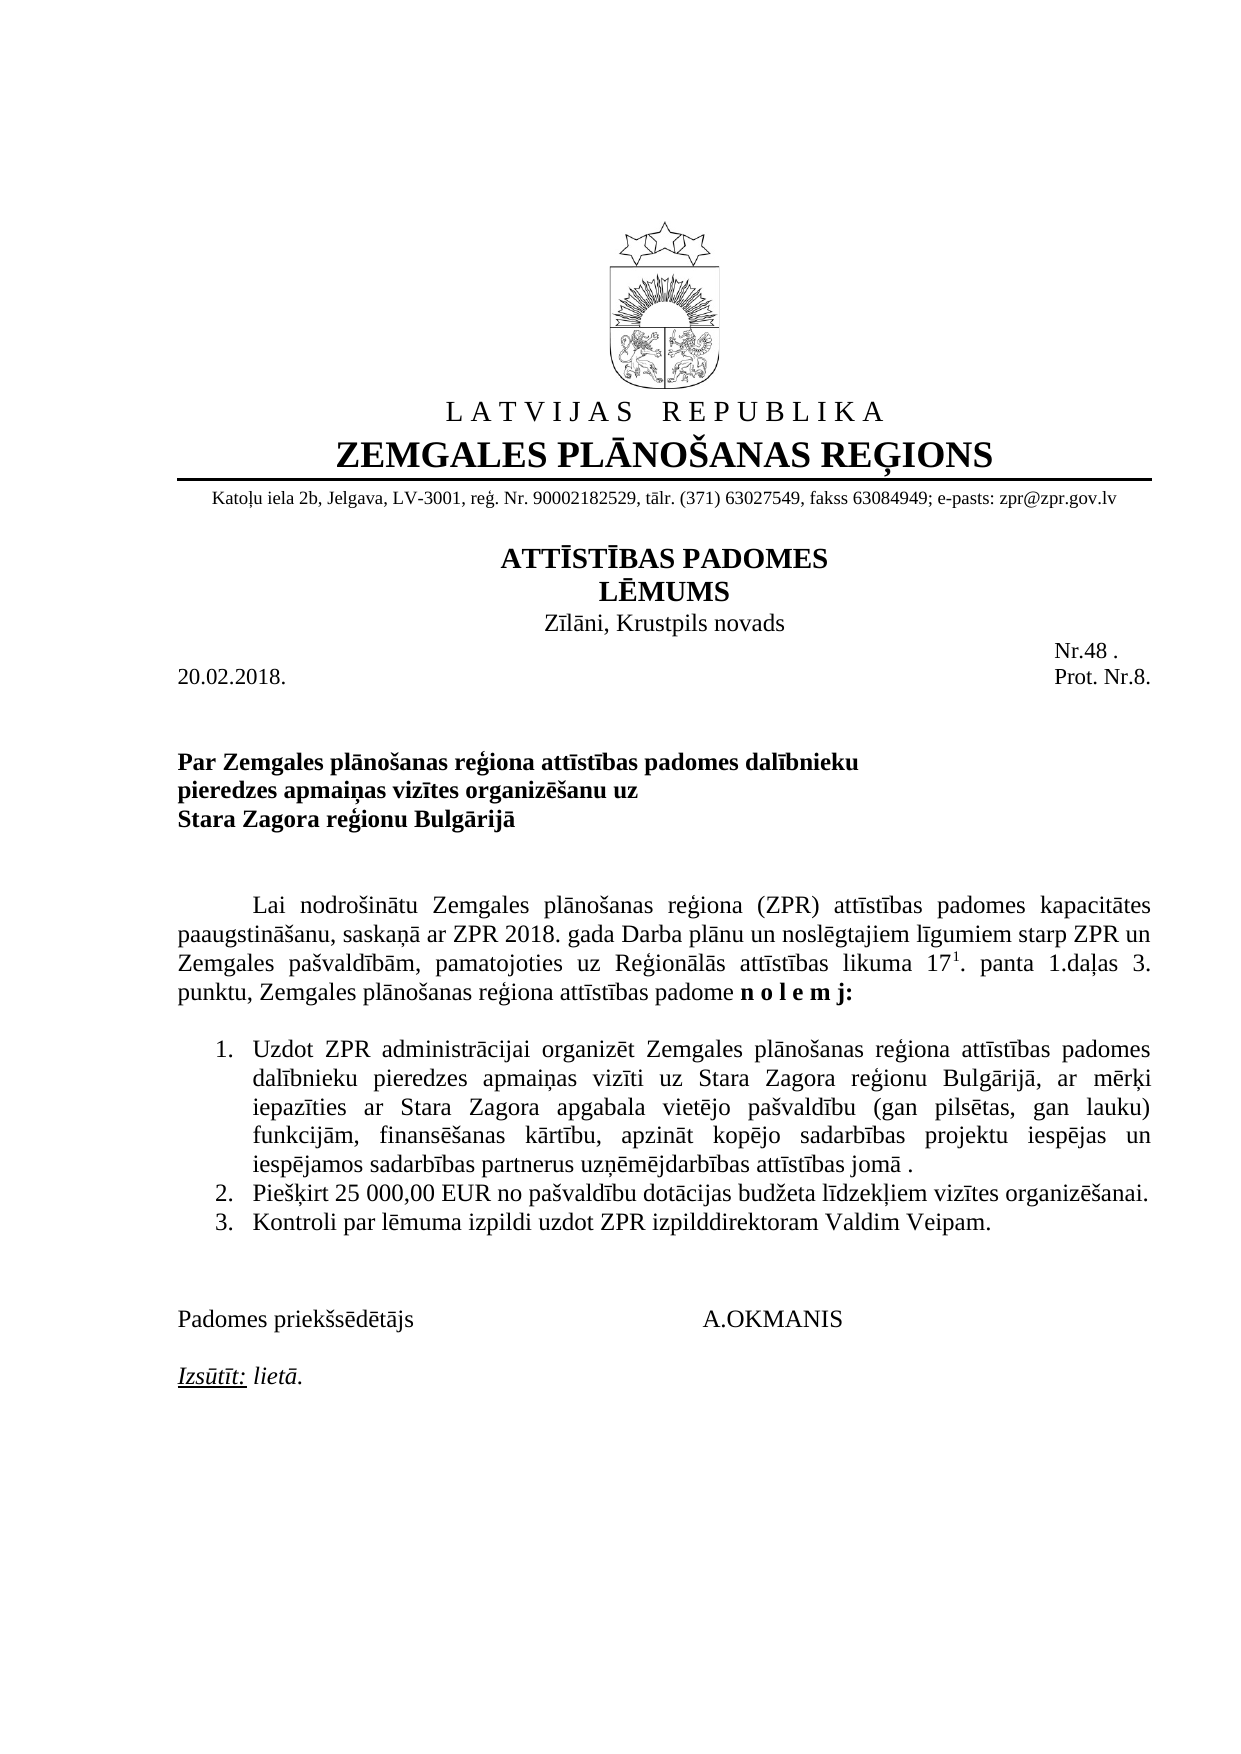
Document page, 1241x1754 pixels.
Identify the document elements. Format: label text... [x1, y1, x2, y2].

text Nr.48 . [177, 637, 1152, 663]
picture [609, 221, 720, 389]
text L A T V I J A S R E P U B L I K A [177, 394, 1152, 427]
text Zīlāni, Krustpils novads [177, 608, 1152, 637]
list Uzdot ZPR administrācijai organizēt Zemgales plānošanas reģiona attīstības padomes dalībnieku pieredzes apmaiņas vizīti uz Stara Zagora reģionu Bulgārijā, ar mērķi iepazīties ar Stara Zagora apgabala vietējo pašvaldību (gan pilsētas, gan lauku) funkcijām, finansēšanas kārtību, apzināt kopējo sadarbības projektu iespējas un iespējamos sadarbības partnerus uzņēmējdarbības attīstības jomā . [215, 1034, 1152, 1178]
list Piešķirt 25 000,00 EUR no pašvaldību dotācijas budžeta līdzekļiem vizītes organizēšanai. [215, 1178, 1152, 1207]
text Stara Zagora reģionu Bulgārijā [177, 804, 1152, 833]
text Par Zemgales plānošanas reģiona attīstības padomes dalībnieku [177, 747, 1152, 776]
text LĒMUMS [177, 574, 1152, 608]
text Lai nodrošinātu Zemgales plānošanas reģiona (ZPR) attīstības padomes kapacitātes paaugstināšanu, saskaņā ar ZPR 2018. gada Darba plānu un noslēgtajiem līgumiem starp ZPR un Zemgales pašvaldībām, pamatojoties uz Reģionālās attīstības likuma 171. panta 1.daļas 3. punktu, Zemgales plānošanas reģiona attīstības padome n o l e m j: [177, 891, 1152, 1006]
text ATTĪSTĪBAS PADOMES [177, 541, 1152, 574]
text Izsūtīt: lietā. [177, 1361, 1152, 1390]
list Kontroli par lēmuma izpildi uzdot ZPR izpilddirektoram Valdim Veipam. [215, 1207, 1152, 1236]
text pieredzes apmaiņas vizītes organizēšanu uz [177, 776, 1152, 804]
text ZEMGALES PLĀNOŠANAS REĢIONS [177, 432, 1152, 478]
text Katoļu iela 2b, Jelgava, LV-3001, reģ. Nr. 90002182529, tālr. (371) 63027549, fakss 63084949; e-pasts: zpr@zpr.gov.lv [177, 487, 1152, 509]
text 20.02.2018. Prot. Nr.8. [177, 663, 1152, 689]
text Padomes priekšsēdētājs A.OKMANIS [177, 1304, 1152, 1332]
